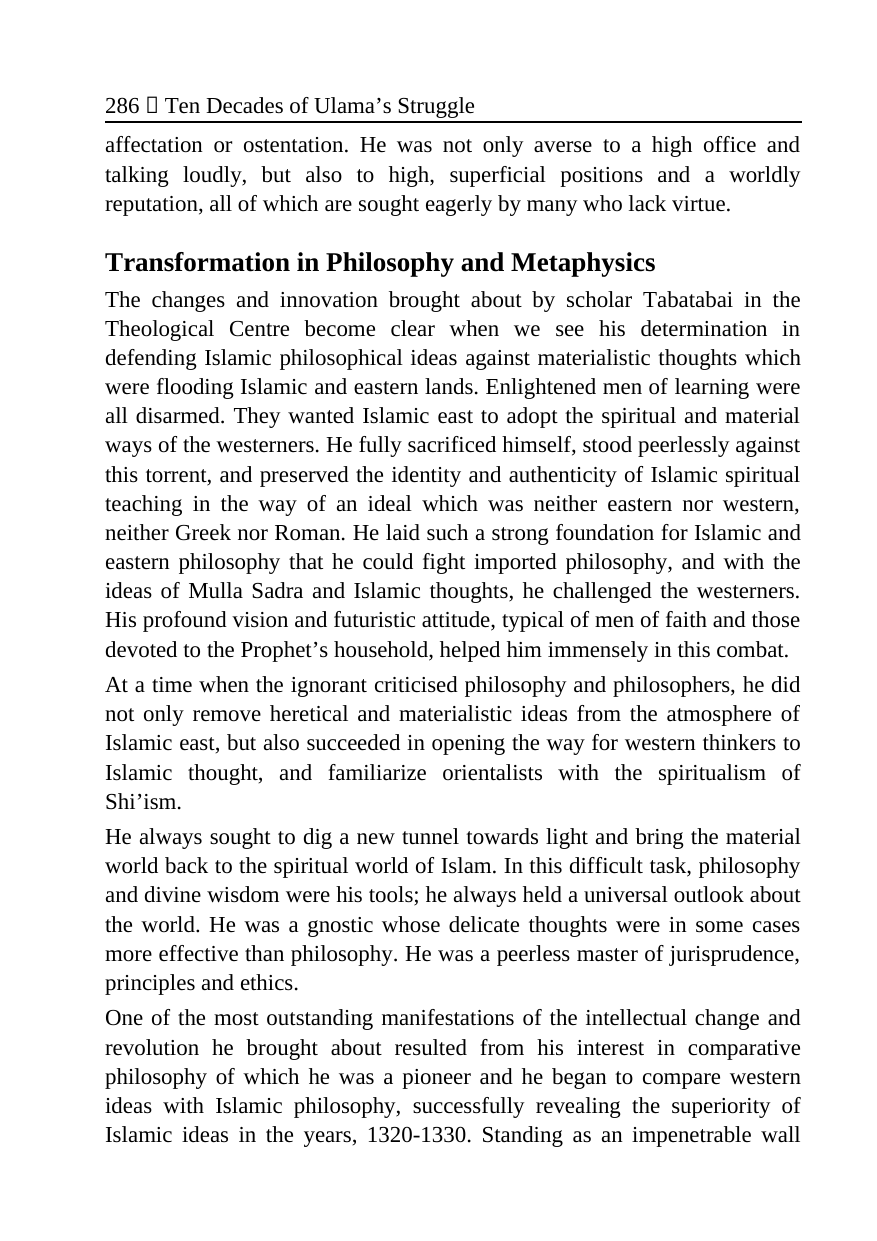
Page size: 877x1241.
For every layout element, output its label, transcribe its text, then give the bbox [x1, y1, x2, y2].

text He always sought to dig a new tunnel towards light and bring the material world back to the spiritual world of Islam. In this difficult task, philosophy and divine wisdom were his tools; he always held a universal outlook about the world. He was a gnostic whose delicate thoughts were in some cases more effective than philosophy. He was a peerless master of jurisprudence, principles and ethics. [105, 821, 802, 996]
text The changes and innovation brought about by scholar Tabatabai in the Theological Centre become clear when we see his determination in defending Islamic philosophical ideas against materialistic thoughts which were flooding Islamic and eastern lands. Enlightened men of learning were all disarmed. They wanted Islamic east to adopt the spiritual and material ways of the westerners. He fully sacrificed himself, stood peerlessly against this torrent, and preserved the identity and authenticity of Islamic spiritual teaching in the way of an ideal which was neither eastern nor western, neither Greek nor Roman. He laid such a strong foundation for Islamic and eastern philosophy that he could fight imported philosophy, and with the ideas of Mulla Sadra and Islamic thoughts, he challenged the westerners. His profound vision and futuristic attitude, typical of men of faith and those devoted to the Prophet’s household, helped him immensely in this combat. [105, 284, 802, 663]
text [105, 129, 802, 217]
text At a time when the ignorant criticised philosophy and philosophers, he did not only remove heretical and materialistic ideas from the atmosphere of Islamic east, but also succeeded in opening the way for western thinkers to Islamic thought, and familiarize orientalists with the spiritualism of Shi’ism. [105, 669, 802, 815]
subtitle Transformation in Philosophy and Metaphysics [105, 246, 802, 277]
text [105, 1002, 802, 1148]
